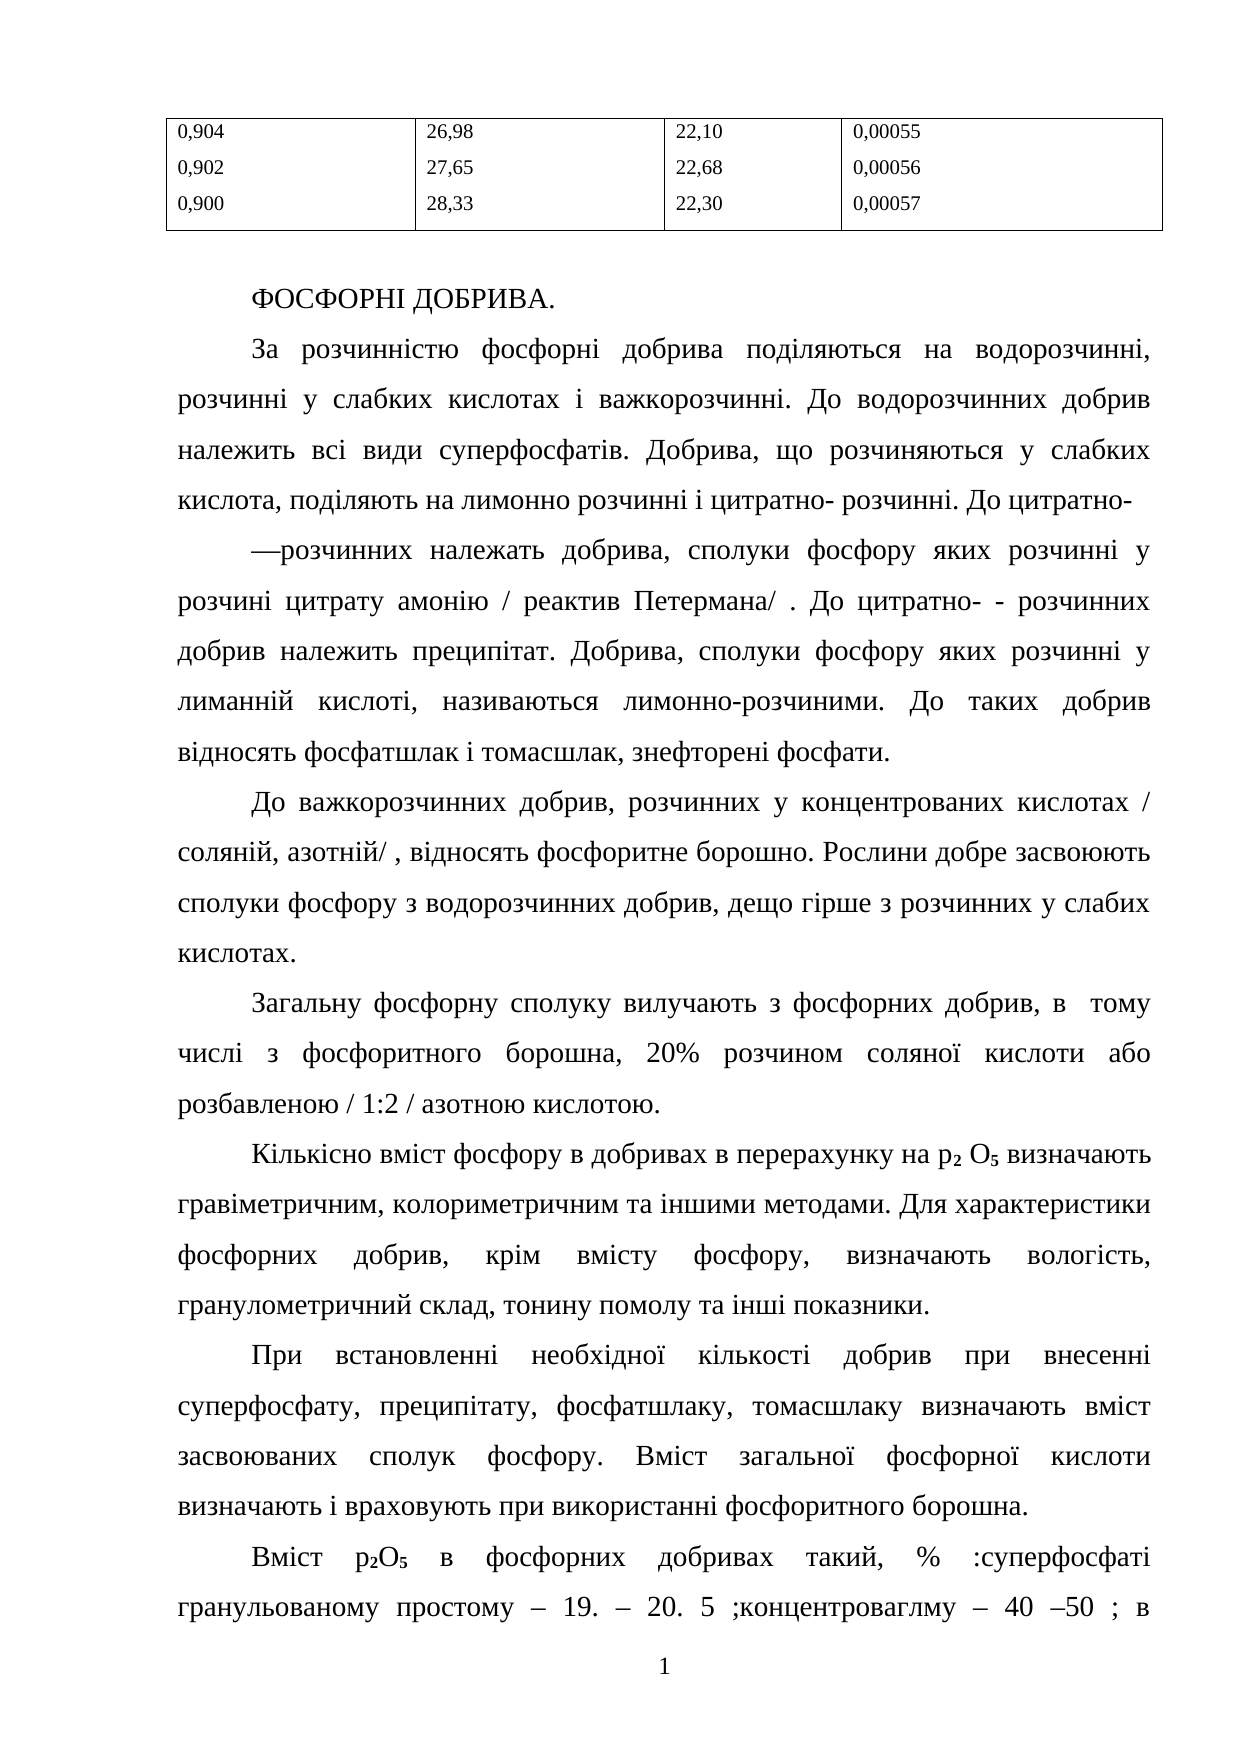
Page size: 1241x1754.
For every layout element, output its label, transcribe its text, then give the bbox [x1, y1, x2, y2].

text При встановленні необхідної кількості добрив при внесенні суперфосфату, преципітату, фосфатшлаку, томасшлаку визначають вміст засвоюваних сполук фосфору. Вміст загальної фосфорної кислоти визначають і враховують при використанні фосфоритного борошна. [177, 1337, 1152, 1522]
text До важкорозчинних добрив, розчинних у концентрованих кислотах / соляній, азотній/ , відносять фосфоритне борошно. Рослини добре засвоюють сполуки фосфору з водорозчинних добрив, дещо гірше з розчинних у слабих кислотах. [177, 784, 1152, 968]
text —розчинних належать добрива, сполуки фосфору яких розчинні у розчині цитрату амонію / реактив Петермана/ . До цитратно- - розчинних добрив належить преципітат. Добрива, сполуки фосфору яких розчинні у лиманній кислоті, називаються лимонно-розчиними. До таких добрив відносять фосфатшлак і томасшлак, знефторені фосфати. [177, 532, 1152, 767]
text За розчинністю фосфорні добрива поділяються на водорозчинні, розчинні у слабких кислотах і важкорозчинні. До водорозчинних добрив належить всі види суперфосфатів. Добрива, що розчиняються у слабких кислота, поділяють на лимонно розчинні і цитратно- розчинні. До цитратно- [177, 331, 1152, 516]
text ФОСФОРНІ ДОБРИВА. [177, 281, 1152, 314]
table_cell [842, 119, 1162, 229]
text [177, 1539, 1152, 1623]
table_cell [416, 119, 664, 229]
text Кількісно вміст фосфору в добривах в перерахунку на р2 О5 визначають гравіметричним, колориметричним та іншими методами. Для характеристики фосфорних добрив, крім вмісту фосфору, визначають вологість, гранулометричний склад, тонину помолу та інші показники. [177, 1136, 1152, 1321]
text Загальну фосфорну сполуку вилучають з фосфорних добрив, в тому числі з фосфоритного борошна, 20% розчином соляної кислоти або розбавленою / 1:2 / азотною кислотою. [177, 985, 1152, 1119]
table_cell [167, 119, 415, 229]
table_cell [665, 119, 841, 229]
